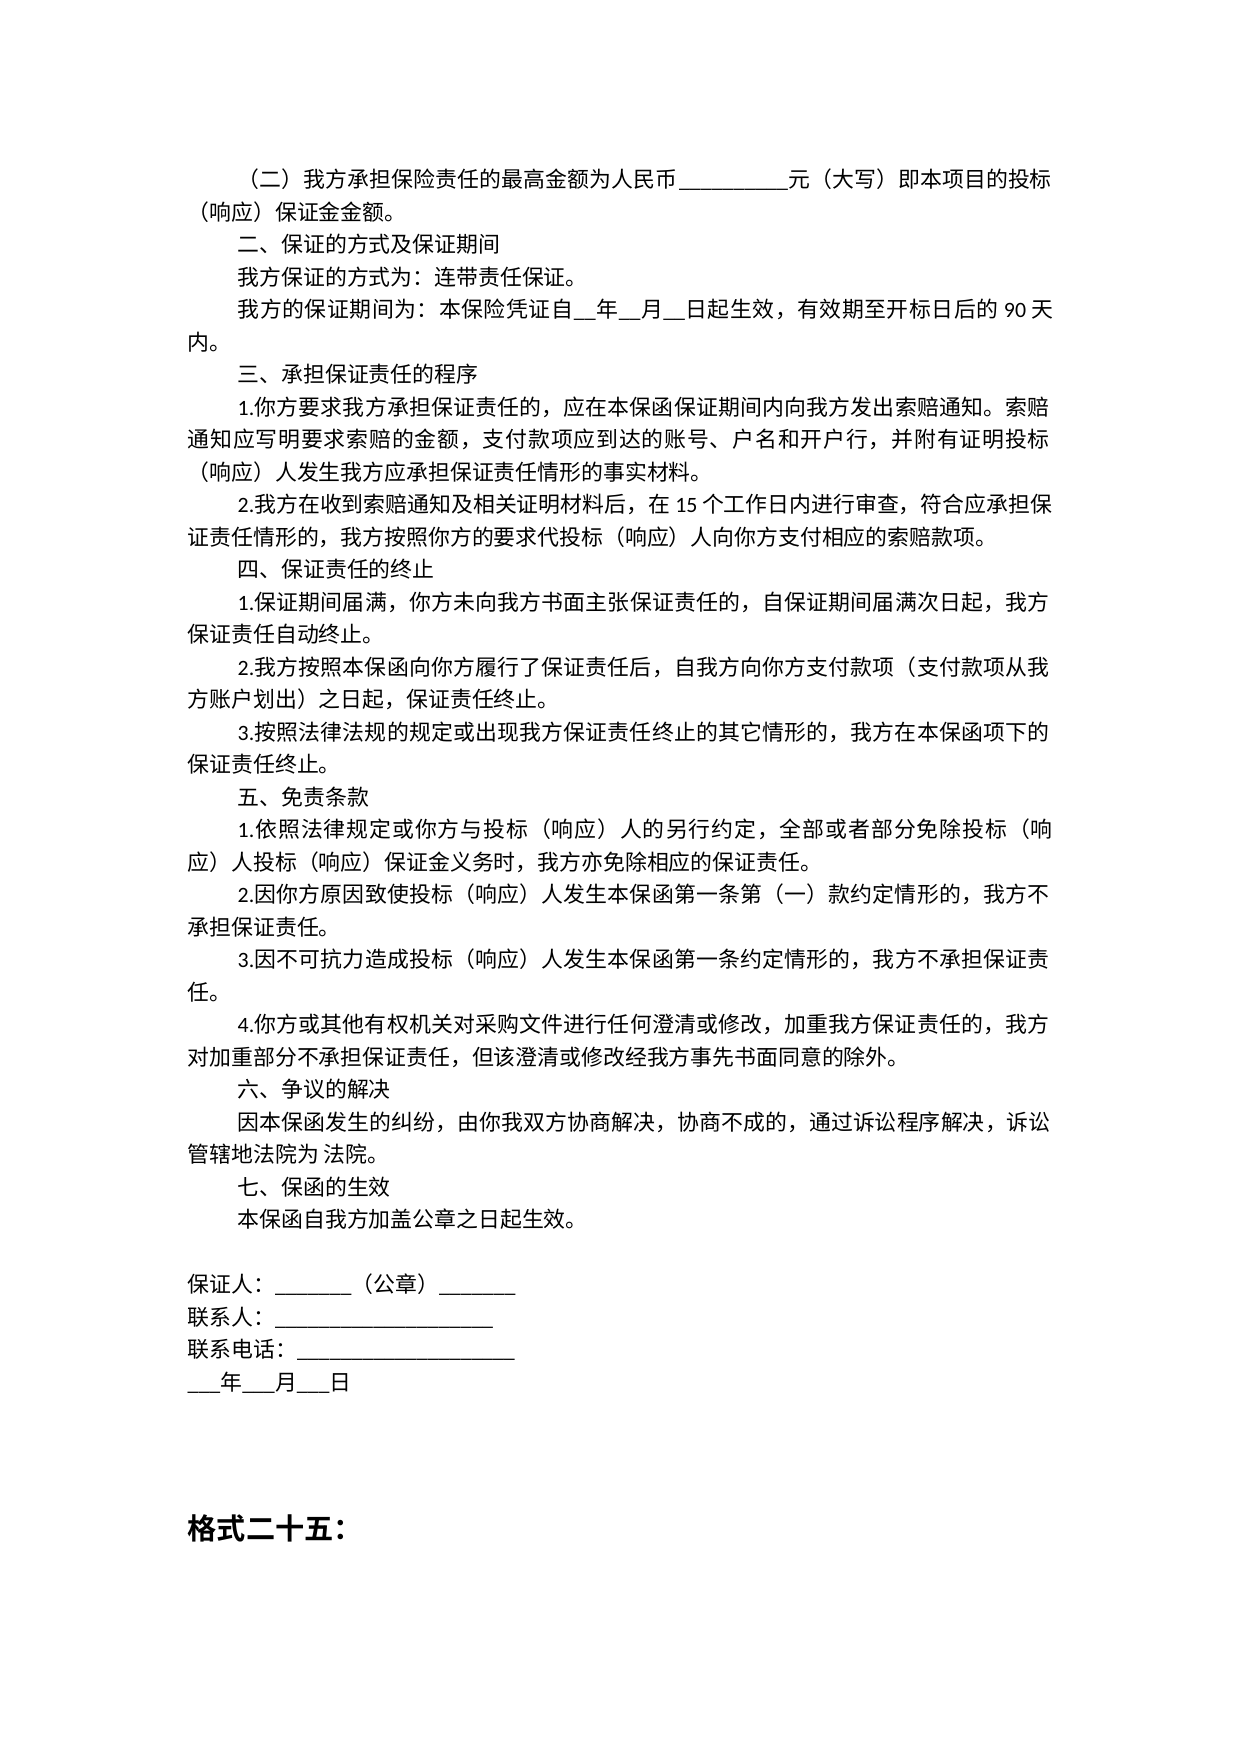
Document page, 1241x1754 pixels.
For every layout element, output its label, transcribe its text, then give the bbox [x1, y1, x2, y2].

text 2.我方按照本保函向你方履行了保证责任后，自我方向你方支付款项（支付款项从我方账户划出）之日起，保证责任终止。 [187, 649, 1053, 714]
text 五、免责条款 [187, 779, 1053, 812]
text 3.因不可抗力造成投标（响应）人发生本保函第一条约定情形的，我方不承担保证责任。 [187, 942, 1053, 1007]
text 因本保函发生的纠纷，由你我双方协商解决，协商不成的，通过诉讼程序解决，诉讼管辖地法院为 法院。 [187, 1104, 1053, 1169]
text 二、保证的方式及保证期间 [187, 227, 1053, 259]
text 我方的保证期间为：本保险凭证自__年__月__日起生效，有效期至开标日后的90天内。 [187, 292, 1053, 357]
text 我方保证的方式为：连带责任保证。 [187, 259, 1053, 292]
text 格式二十五： [187, 1494, 1053, 1559]
text 七、保函的生效 [187, 1169, 1053, 1202]
text 联系人：____________________ [187, 1299, 1053, 1332]
text 2.我方在收到索赔通知及相关证明材料后，在15个工作日内进行审查，符合应承担保证责任情形的，我方按照你方的要求代投标（响应）人向你方支付相应的索赔款项。 [187, 487, 1053, 552]
text 三、承担保证责任的程序 [187, 357, 1053, 389]
text 保证人：_______（公章）_______ [187, 1267, 1053, 1299]
text 本保函自我方加盖公章之日起生效。 [187, 1202, 1053, 1234]
text 1.你方要求我方承担保证责任的，应在本保函保证期间内向我方发出索赔通知。索赔通知应写明要求索赔的金额，支付款项应到达的账号、户名和开户行，并附有证明投标（响应）人发生我方应承担保证责任情形的事实材料。 [187, 389, 1053, 487]
text 1.保证期间届满，你方未向我方书面主张保证责任的，自保证期间届满次日起，我方保证责任自动终止。 [187, 584, 1053, 649]
text 联系电话：____________________ [187, 1332, 1053, 1364]
text 3.按照法律法规的规定或出现我方保证责任终止的其它情形的，我方在本保函项下的保证责任终止。 [187, 714, 1053, 779]
text 四、保证责任的终止 [187, 552, 1053, 584]
text 1.依照法律规定或你方与投标（响应）人的另行约定，全部或者部分免除投标（响应）人投标（响应）保证金义务时，我方亦免除相应的保证责任。 [187, 812, 1053, 877]
text 六、争议的解决 [187, 1072, 1053, 1104]
text （二）我方承担保险责任的最高金额为人民币__________元（大写）即本项目的投标（响应）保证金金额。 [187, 162, 1053, 227]
text ___年___月___日 [187, 1364, 1053, 1397]
text 4.你方或其他有权机关对采购文件进行任何澄清或修改，加重我方保证责任的，我方对加重部分不承担保证责任，但该澄清或修改经我方事先书面同意的除外。 [187, 1007, 1053, 1072]
text 2.因你方原因致使投标（响应）人发生本保函第一条第（一）款约定情形的，我方不承担保证责任。 [187, 877, 1053, 942]
